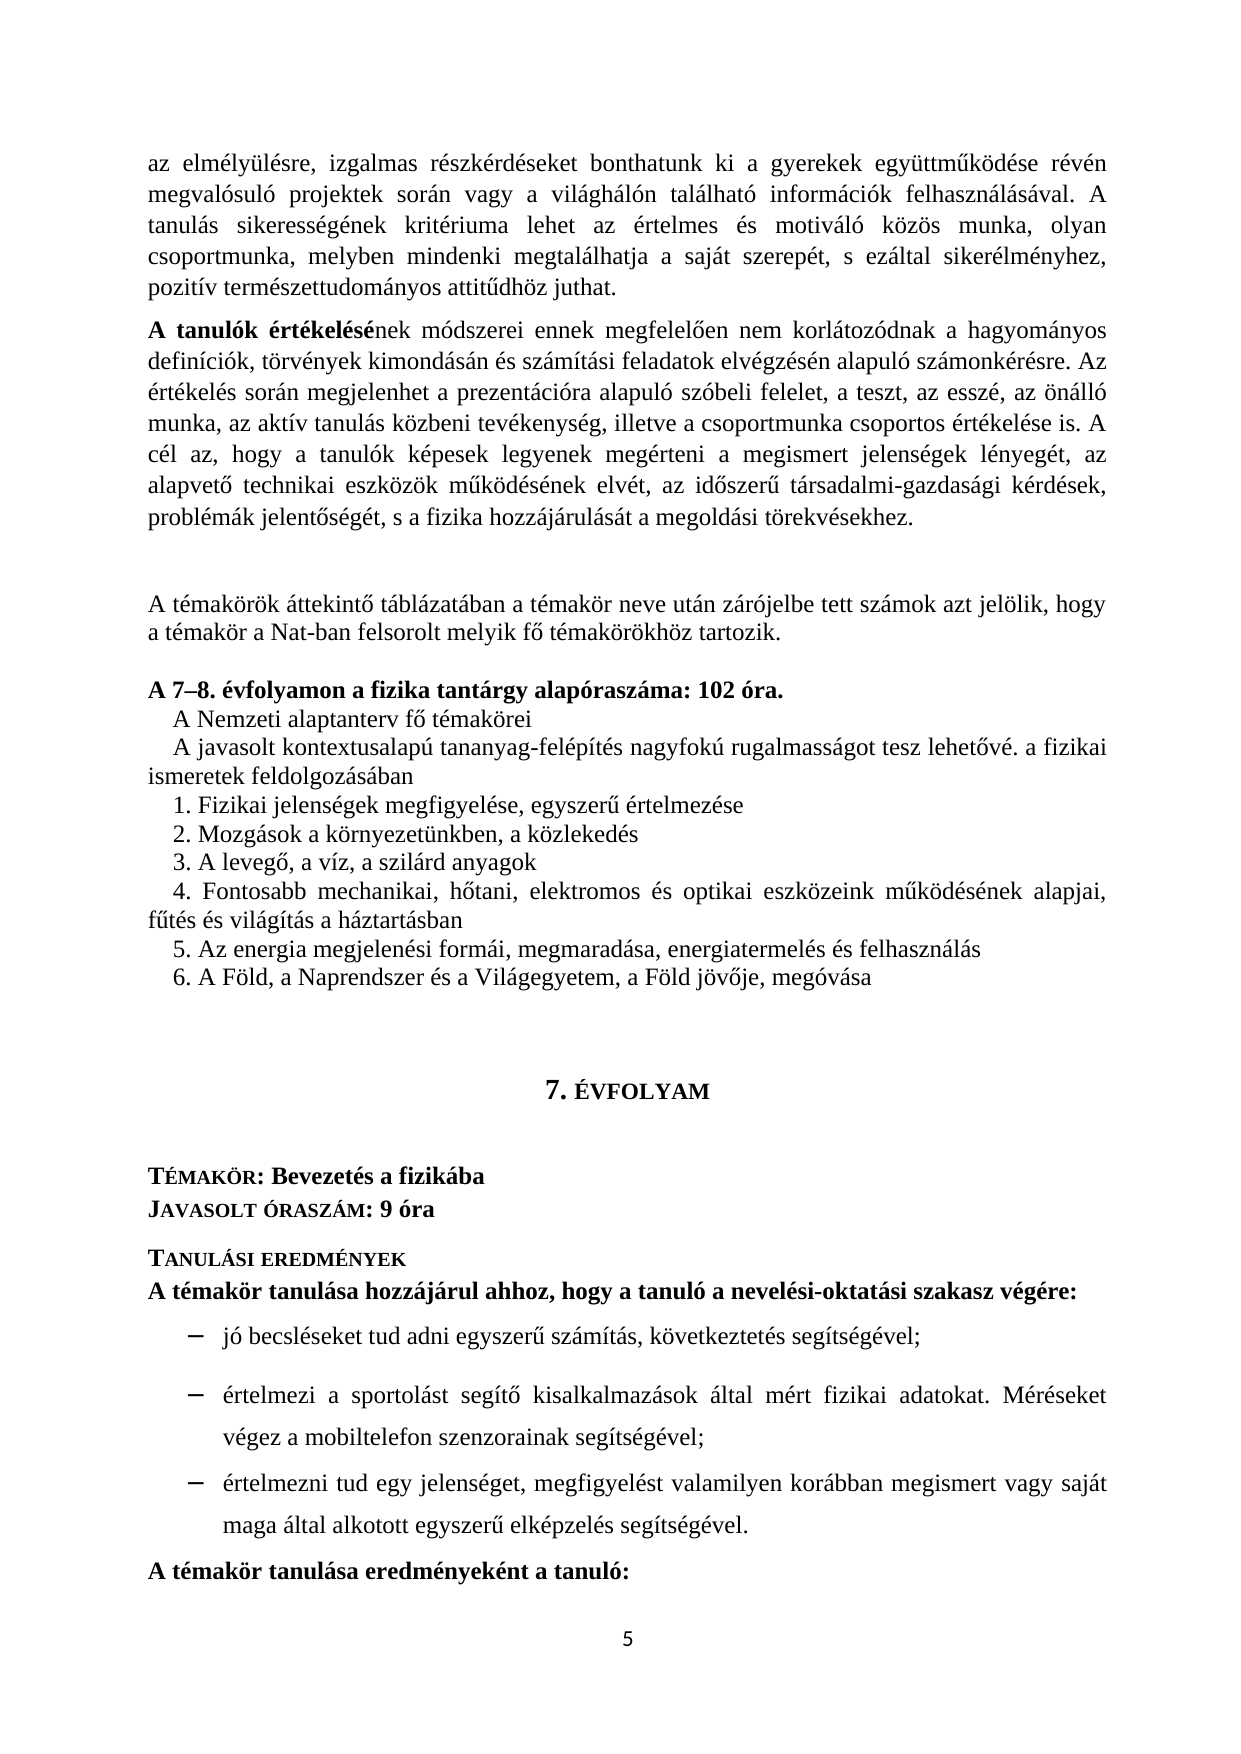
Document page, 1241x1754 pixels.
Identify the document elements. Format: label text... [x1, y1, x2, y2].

list értelmezni tud egy jelenséget, megfigyelést valamilyen korábban megismert vagy saját maga által alkotott egyszerű elképzelés segítségével. [185, 1455, 1107, 1539]
text A 7–8. évfolyamon a fizika tantárgy alapóraszáma: 102 óra. [148, 675, 1107, 704]
text A témakör tanulása eredményeként a tanuló: [148, 1556, 1107, 1585]
text Javasolt óraszám: 9 óra [148, 1194, 1107, 1222]
text 4. Fontosabb mechanikai, hőtani, elektromos és optikai eszközeink működésének alapjai, fűtés és világítás a háztartásban [148, 876, 1107, 934]
subtitle Tanulási eredmények [148, 1243, 1107, 1272]
text 5. Az energia megjelenési formái, megmaradása, energiatermelés és felhasználás [148, 934, 1107, 962]
text 2. Mozgások a környezetünkben, a közlekedés [148, 819, 1107, 847]
text A témakörök áttekintő táblázatában a témakör neve után zárójelbe tett számok azt jelölik, hogy a témakör a Nat-ban felsorolt melyik fő témakörökhöz tartozik. [148, 589, 1107, 646]
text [148, 148, 1107, 301]
text A témakör tanulása hozzájárul ahhoz, hogy a tanuló a nevelési-oktatási szakasz végére: [148, 1276, 1107, 1305]
text A Nemzeti alaptanterv fő témakörei [148, 704, 1107, 732]
text Témakör: Bevezetés a fizikába [148, 1161, 1107, 1189]
text 7. évfolyam [148, 1072, 1107, 1106]
list jó becsléseket tud adni egyszerű számítás, következtetés segítségével; [185, 1307, 1107, 1359]
text A tanulók értékelésének módszerei ennek megfelelően nem korlátozódnak a hagyományos definíciók, törvények kimondásán és számítási feladatok elvégzésén alapuló számonkérésre. Az értékelés során megjelenhet a prezentációra alapuló szóbeli felelet, a teszt, az esszé, az önálló munka, az aktív tanulás közbeni tevékenység, illetve a csoportmunka csoportos értékelése is. A cél az, hogy a tanulók képesek legyenek megérteni a megismert jelenségek lényegét, az alapvető technikai eszközök működésének elvét, az időszerű társadalmi-gazdasági kérdések, problémák jelentőségét, s a fizika hozzájárulását a megoldási törekvésekhez. [148, 315, 1107, 530]
text 6. A Föld, a Naprendszer és a Világegyetem, a Föld jövője, megóvása [148, 962, 1107, 991]
text 1. Fizikai jelenségek megfigyelése, egyszerű értelmezése [148, 790, 1107, 819]
text A javasolt kontextusalapú tananyag-felépítés nagyfokú rugalmasságot tesz lehetővé. a fizikai ismeretek feldolgozásában [148, 732, 1107, 790]
list értelmezi a sportolást segítő kisalkalmazások által mért fizikai adatokat. Méréseket végez a mobiltelefon szenzorainak segítségével; [185, 1366, 1107, 1451]
text 3. A levegő, a víz, a szilárd anyagok [148, 847, 1107, 876]
